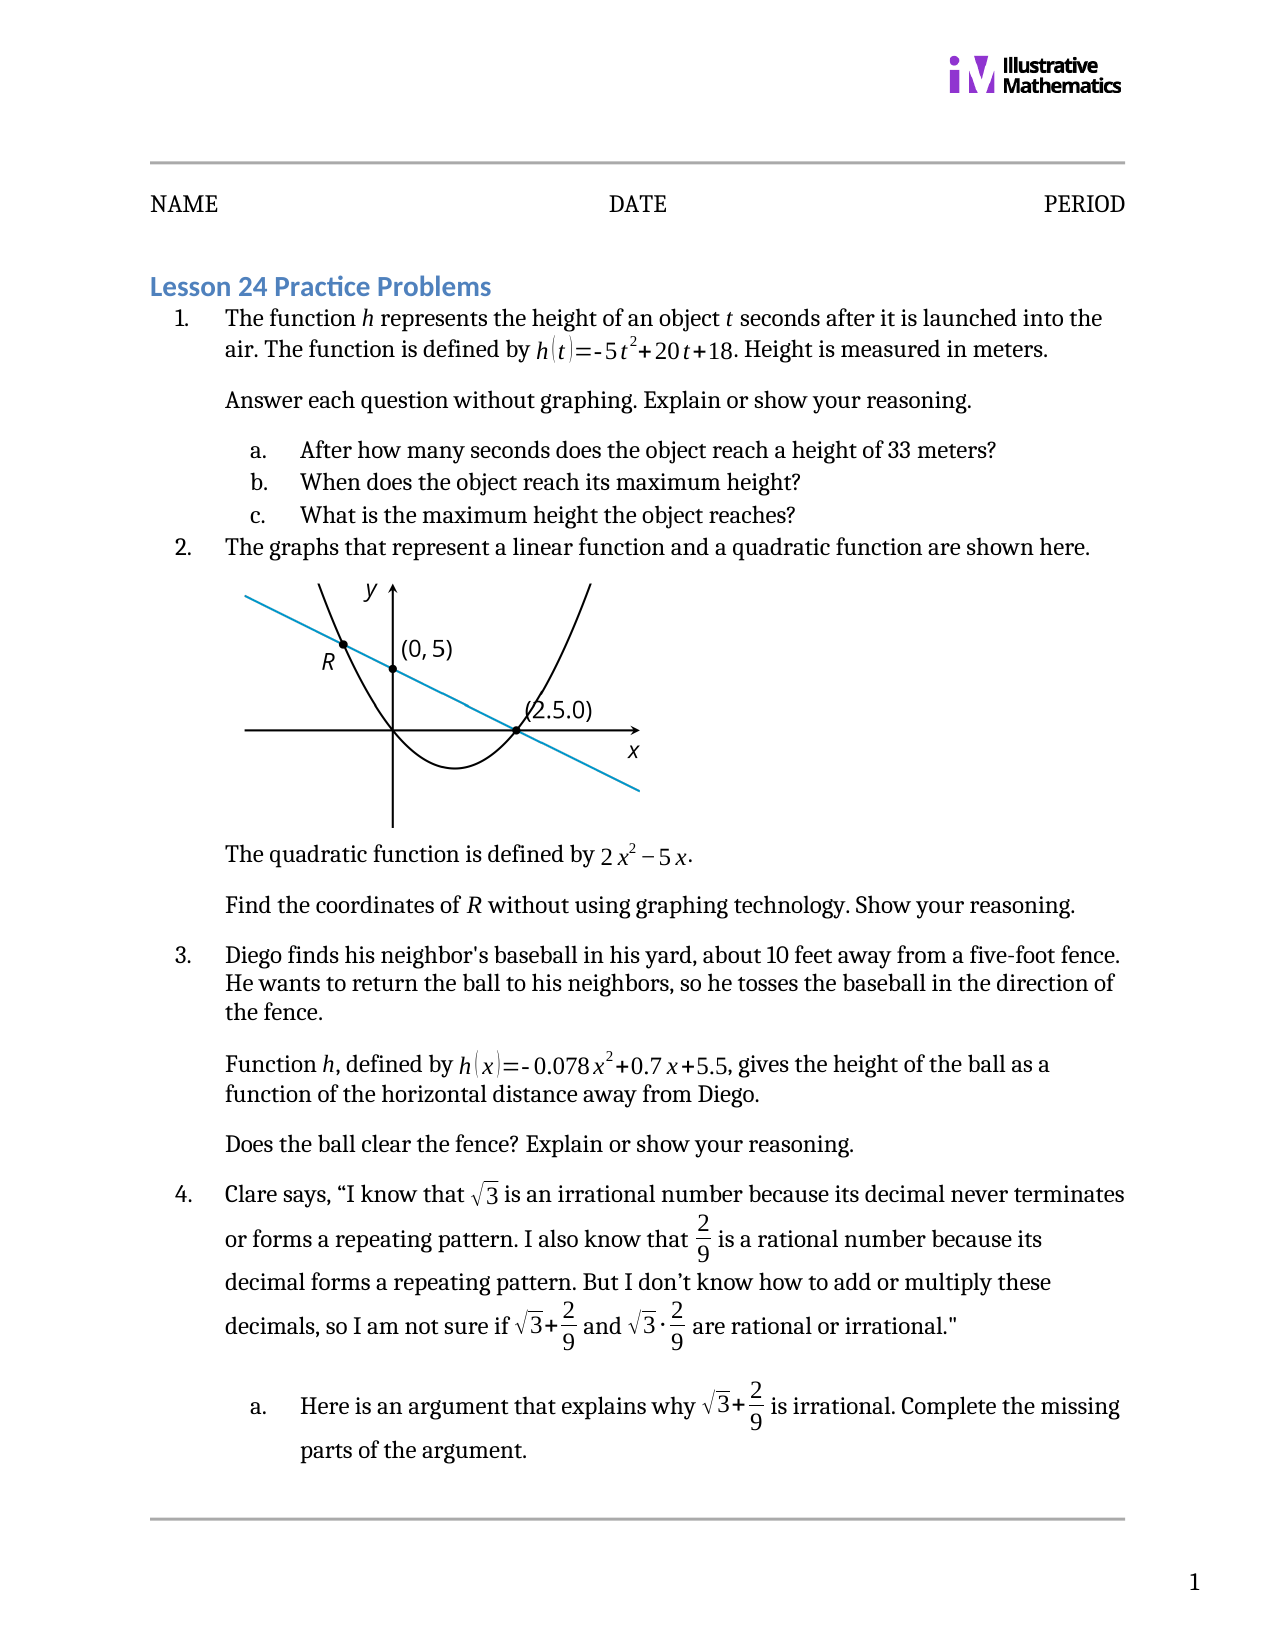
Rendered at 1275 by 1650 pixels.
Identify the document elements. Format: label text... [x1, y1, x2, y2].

list Here is an argument that explains why is irrational. Complete the missing parts of the argument. [250, 1377, 1125, 1464]
list Function , defined by , gives the height of the ball as a function of the horizontal distance away from Diego. [175, 1048, 1125, 1109]
list The graphs that represent a linear function and a quadratic function are shown here. [175, 533, 1125, 562]
list The quadratic function is defined by . [175, 839, 1125, 870]
list Find the coordinates of without using graphing technology. Show your reasoning. [175, 891, 1125, 920]
picture [949, 55, 1121, 93]
list Does the ball clear the fence? Explain or show your reasoning. [175, 1130, 1125, 1159]
list After how many seconds does the object reach a height of 33 meters? [250, 436, 1125, 464]
list Clare says, “I know that is an irrational number because its decimal never terminates or forms a repeating pattern. I also know that is a rational number because its decimal forms a repeating pattern. But I don’t know how to add or multiply these decimals, so I am not sure if and are rational or irrational." [175, 1179, 1125, 1356]
subtitle Lesson 24 Practice Problems [150, 268, 1125, 304]
picture [243, 582, 640, 829]
list Diego finds his neighbor's baseball in his yard, about 10 feet away from a five-foot fence. He wants to return the ball to his neighbors, so he tosses the baseball in the direction of the fence. [175, 941, 1125, 1027]
list When does the object reach its maximum height? [250, 468, 1125, 497]
list What is the maximum height the object reaches? [250, 501, 1125, 529]
list The function represents the height of an object seconds after it is launched into the air. The function is defined by . Height is measured in meters. [175, 304, 1125, 365]
list Answer each question without graphing. Explain or show your reasoning. [175, 386, 1125, 415]
